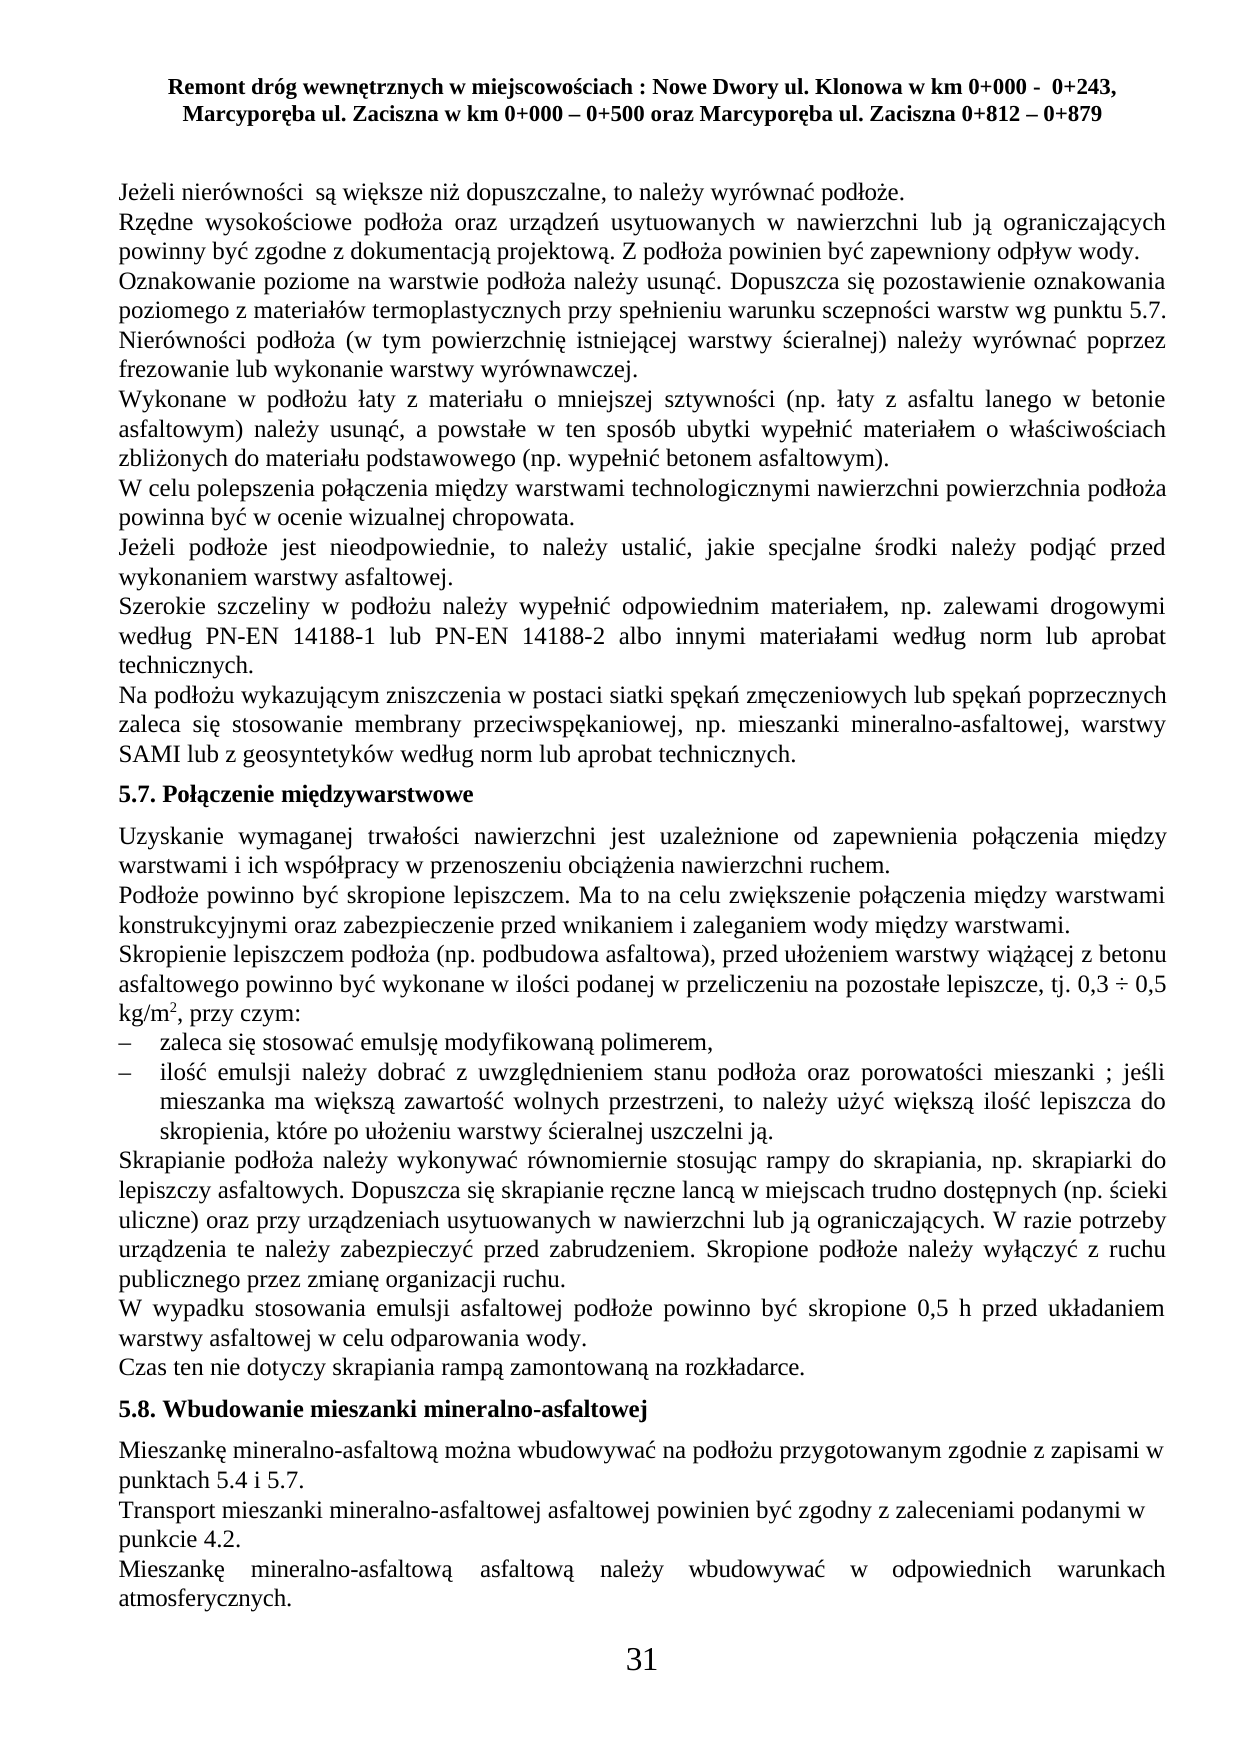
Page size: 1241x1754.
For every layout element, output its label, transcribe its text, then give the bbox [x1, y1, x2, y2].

text Rzędne wysokościowe podłoża oraz urządzeń usytuowanych w nawierzchni lub ją ograniczających powinny być zgodne z dokumentacją projektową. Z podłoża powinien być zapewniony odpływ wody. [118, 207, 1167, 265]
text Uzyskanie wymaganej trwałości nawierzchni jest uzależnione od zapewnienia połączenia między warstwami i ich współpracy w przenoszeniu obciążenia nawierzchni ruchem. [118, 821, 1167, 879]
subtitle Połączenie międzywarstwowe [118, 779, 1178, 808]
text Mieszankę mineralno-asfaltową asfaltową należy wbudowywać w odpowiednich warunkach atmosferycznych. [118, 1554, 1167, 1612]
text Transport mieszanki mineralno-asfaltowej asfaltowej powinien być zgodny z zaleceniami podanymi w punkcie 4.2. [118, 1495, 1178, 1553]
text Wykonane w podłożu łaty z materiału o mniejszej sztywności (np. łaty z asfaltu lanego w betonie asfaltowym) należy usunąć, a powstałe w ten sposób ubytki wypełnić materiałem o właściwościach zbliżonych do materiału podstawowego (np. wypełnić betonem asfaltowym). [118, 384, 1167, 472]
text Jeżeli nierówności są większe niż dopuszczalne, to należy wyrównać podłoże. [118, 177, 1178, 206]
text W celu polepszenia połączenia między warstwami technologicznymi nawierzchni powierzchnia podłoża powinna być w ocenie wizualnej chropowata. [118, 473, 1167, 531]
text Podłoże powinno być skropione lepiszczem. Ma to na celu zwiększenie połączenia między warstwami konstrukcyjnymi oraz zabezpieczenie przed wnikaniem i zaleganiem wody między warstwami. [118, 880, 1167, 938]
text Skropienie lepiszczem podłoża (np. podbudowa asfaltowa), przed ułożeniem warstwy wiążącej z betonu asfaltowego powinno być wykonane w ilości podanej w przeliczeniu na pozostałe lepiszcze, tj. 0,3 ÷ 0,5 kg/m2, przy czym: [118, 939, 1167, 1027]
text Szerokie szczeliny w podłożu należy wypełnić odpowiednim materiałem, np. zalewami drogowymi według PN-EN 14188-1 lub PN-EN 14188-2 albo innymi materiałami według norm lub aprobat technicznych. [118, 591, 1167, 679]
text W wypadku stosowania emulsji asfaltowej podłoże powinno być skropione 0,5 h przed układaniem warstwy asfaltowej w celu odparowania wody. [118, 1293, 1167, 1352]
text Czas ten nie dotyczy skrapiania rampą zamontowaną na rozkładarce. [118, 1353, 1178, 1381]
text Jeżeli podłoże jest nieodpowiednie, to należy ustalić, jakie specjalne środki należy podjąć przed wykonaniem warstwy asfaltowej. [118, 532, 1167, 590]
text Skrapianie podłoża należy wykonywać równomiernie stosując rampy do skrapiania, np. skrapiarki do lepiszczy asfaltowych. Dopuszcza się skrapianie ręczne lancą w miejscach trudno dostępnych (np. ścieki uliczne) oraz przy urządzeniach usytuowanych w nawierzchni lub ją ograniczających. W razie potrzeby urządzenia te należy zabezpieczyć przed zabrudzeniem. Skropione podłoże należy wyłączyć z ruchu publicznego przez zmianę organizacji ruchu. [118, 1146, 1167, 1293]
list zaleca się stosować emulsję modyfikowaną polimerem, [118, 1028, 1178, 1057]
text Oznakowanie poziome na warstwie podłoża należy usunąć. Dopuszcza się pozostawienie oznakowania poziomego z materiałów termoplastycznych przy spełnieniu warunku sczepności warstw wg punktu 5.7. Nierówności podłoża (w tym powierzchnię istniejącej warstwy ścieralnej) należy wyrównać poprzez frezowanie lub wykonanie warstwy wyrównawczej. [118, 266, 1167, 383]
list ilość emulsji należy dobrać z uwzględnieniem stanu podłoża oraz porowatości mieszanki ; jeśli mieszanka ma większą zawartość wolnych przestrzeni, to należy użyć większą ilość lepiszcza do skropienia, które po ułożeniu warstwy ścieralnej uszczelni ją. [118, 1057, 1167, 1145]
text Mieszankę mineralno-asfaltową można wbudowywać na podłożu przygotowanym zgodnie z zapisami w punktach 5.4 i 5.7. [118, 1436, 1178, 1494]
subtitle Wbudowanie mieszanki mineralno-asfaltowej [118, 1394, 1178, 1423]
text Na podłożu wykazującym zniszczenia w postaci siatki spękań zmęczeniowych lub spękań poprzecznych zaleca się stosowanie membrany przeciwspękaniowej, np. mieszanki mineralno-asfaltowej, warstwy SAMI lub z geosyntetyków według norm lub aprobat technicznych. [118, 680, 1167, 768]
